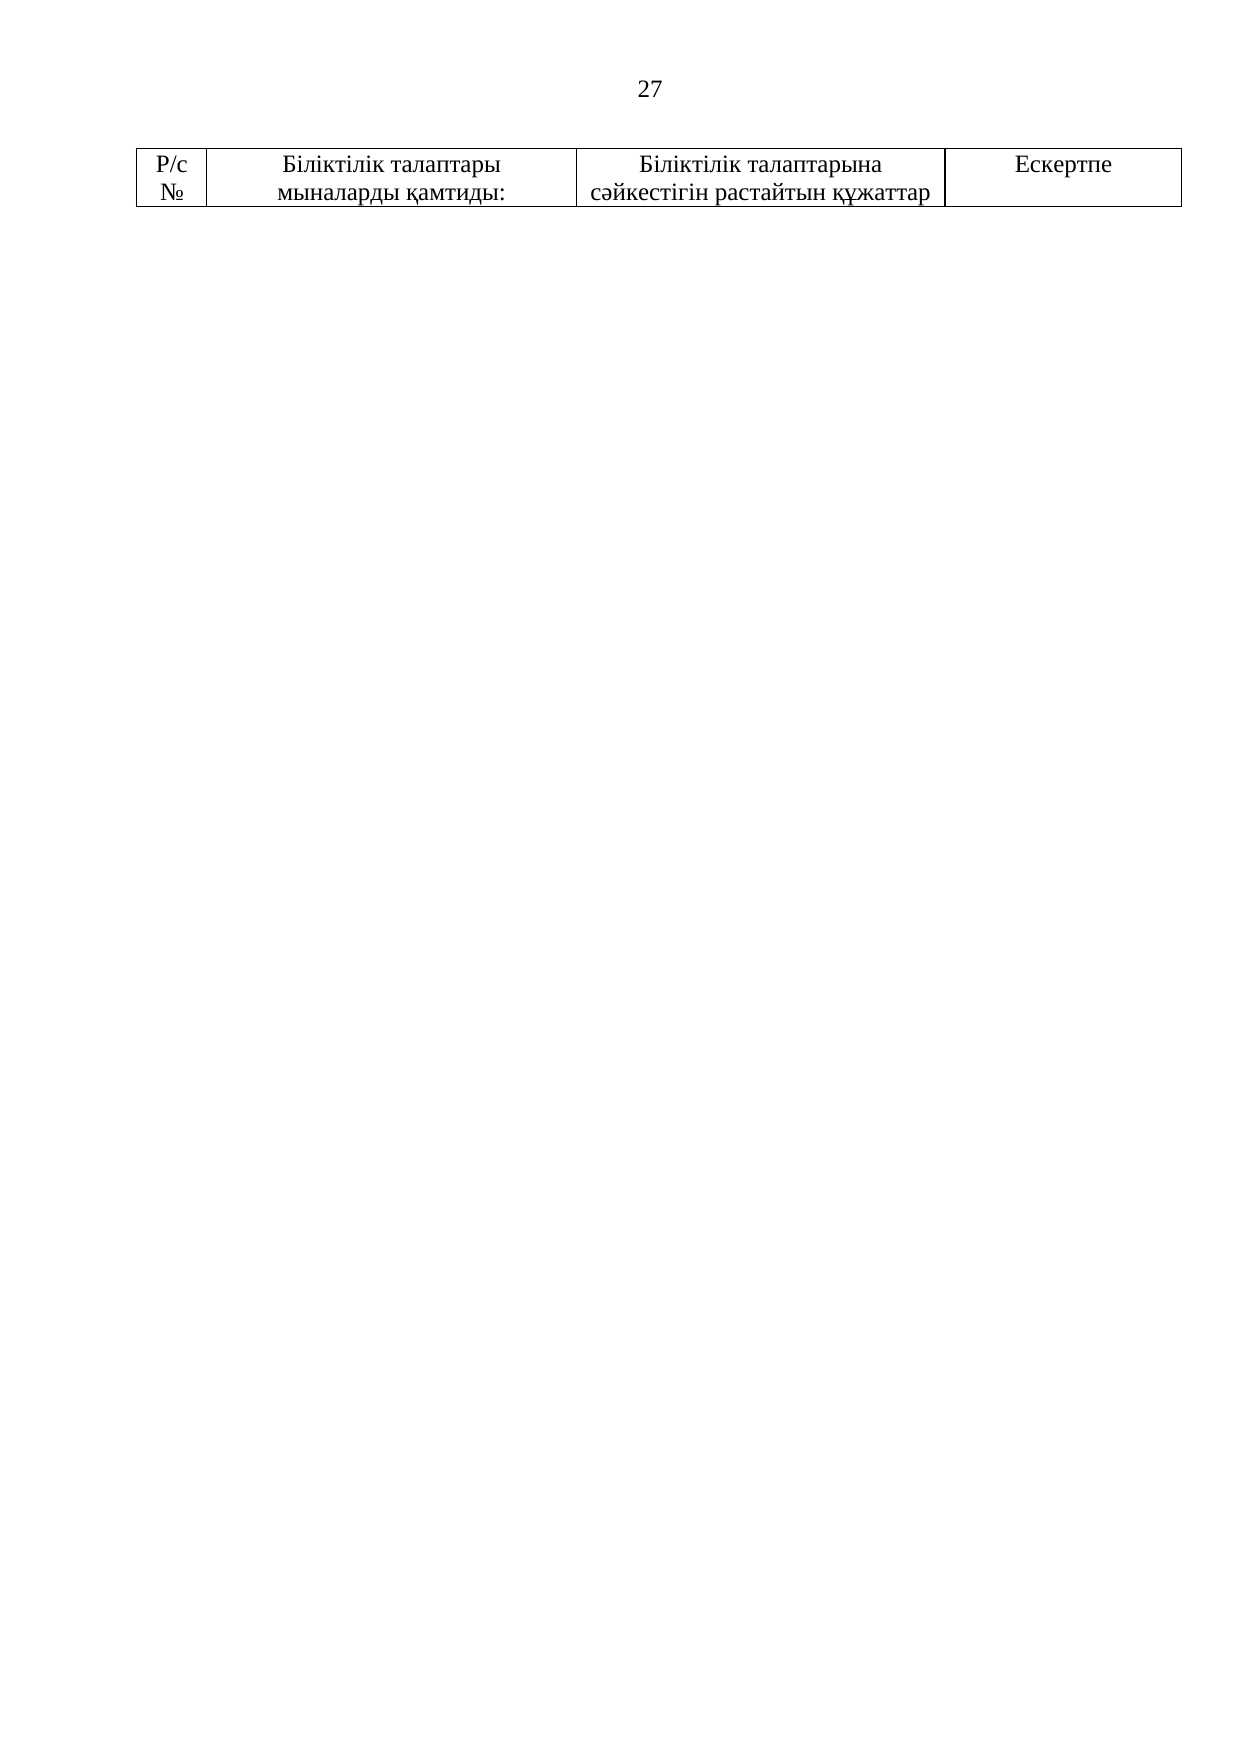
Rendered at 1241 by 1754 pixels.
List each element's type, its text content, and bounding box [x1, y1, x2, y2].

table_header Біліктілік талаптарына сәйкестігін растайтын құжаттар [577, 149, 944, 206]
table_header Ескертпе [946, 149, 1181, 206]
table_header Біліктілік талаптары мыналарды қамтиды: [207, 149, 576, 206]
table_header Р/с № [137, 149, 206, 206]
